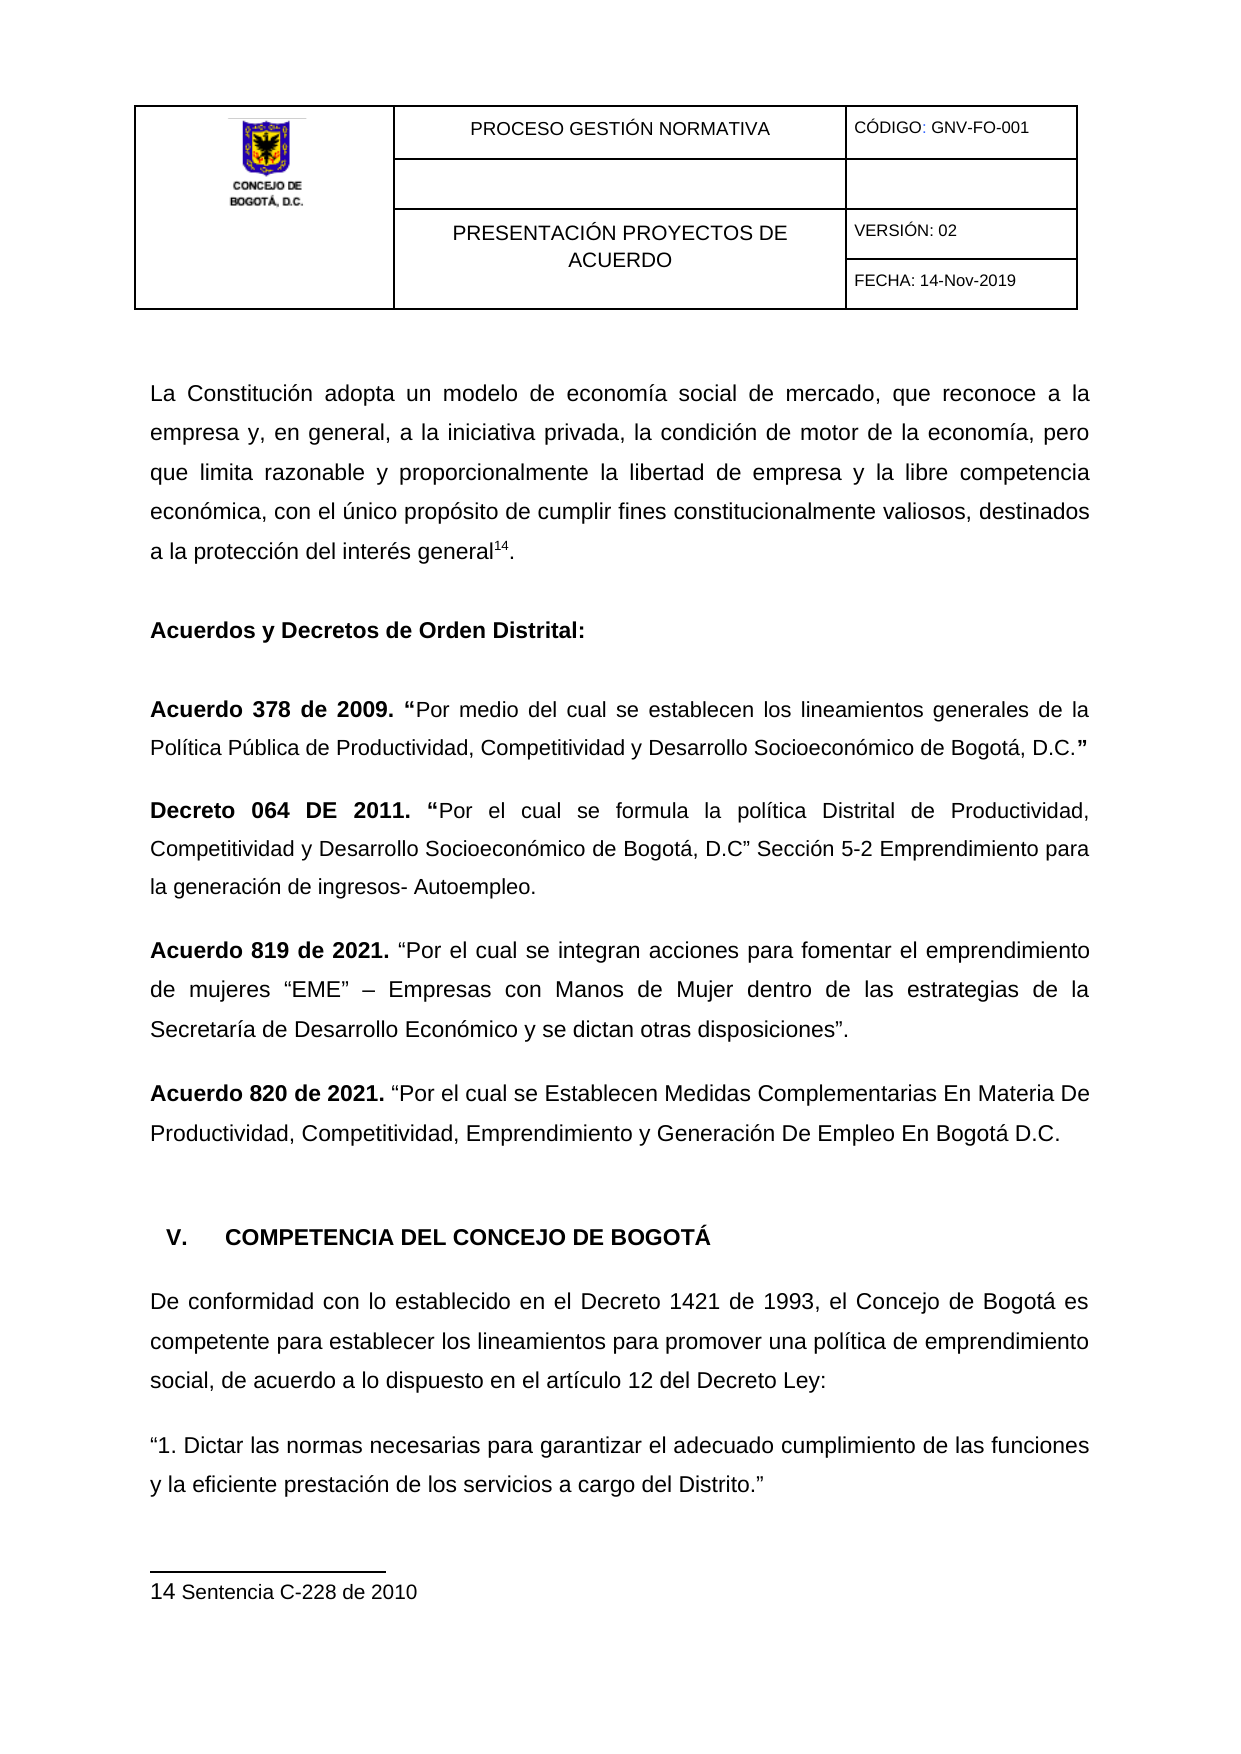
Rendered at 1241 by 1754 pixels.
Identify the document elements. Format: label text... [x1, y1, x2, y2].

text La Constitución adopta un modelo de economía social de mercado, que reconoce a la empresa y, en general, a la iniciativa privada, la condición de motor de la economía, pero que limita razonable y proporcionalmente la libertad de empresa y la libre competencia económica, con el único propósito de cumplir fines constitucionalmente valiosos, destinados a la protección del interés general. [150, 380, 1090, 564]
text De conformidad con lo establecido en el Decreto 1421 de 1993, el Concejo de Bogotá es competente para establecer los lineamientos para promover una política de emprendimiento social, de acuerdo a lo dispuesto en el artículo 12 del Decreto Ley: [150, 1288, 1090, 1393]
text Acuerdo 819 de 2021. “Por el cual se integran acciones para fomentar el emprendimiento de mujeres “EME” – Empresas con Manos de Mujer dentro de las estrategias de la Secretaría de Desarrollo Económico y se dictan otras disposiciones”. [150, 1003, 1090, 1042]
text “1. Dictar las normas necesarias para garantizar el adecuado cumplimiento de las funciones y la eficiente prestación de los servicios a cargo del Distrito.” [150, 1432, 1090, 1497]
text Acuerdo 819 de 2021. “Por el cual se integran acciones para fomentar el emprendimiento de mujeres “EME” – Empresas con Manos de Mujer dentro de las estrategias de la Secretaría de Desarrollo Económico y se dictan otras disposiciones”. [150, 937, 1090, 976]
text Decreto 064 DE 2011. “Por el cual se formula la política Distrital de Productividad, Competitividad y Desarrollo Socioeconómico de Bogotá, D.C” Sección 5-2 Emprendimiento para la generación de ingresos- Autoempleo. [150, 861, 1090, 899]
text Acuerdo 378 de 2009. “Por medio del cual se establecen los lineamientos generales de la Política Pública de Productividad, Competitividad y Desarrollo Socioeconómico de Bogotá, D.C.” [150, 696, 1090, 760]
text Acuerdo 820 de 2021. “Por el cual se Establecen Medidas Complementarias En Materia De Productividad, Competitividad, Emprendimiento y Generación De Empleo En Bogotá D.C. [150, 1107, 1090, 1146]
text Decreto 064 DE 2011. “Por el cual se formula la política Distrital de Productividad, Competitividad y Desarrollo Socioeconómico de Bogotá, D.C” Sección 5-2 Emprendimiento para la generación de ingresos- Autoempleo. [150, 797, 1090, 836]
picture [227, 117, 307, 211]
list COMPETENCIA DEL CONCEJO DE BOGOTÁ [187, 1224, 1090, 1250]
text Acuerdos y Decretos de Orden Distrital: [150, 617, 1090, 643]
